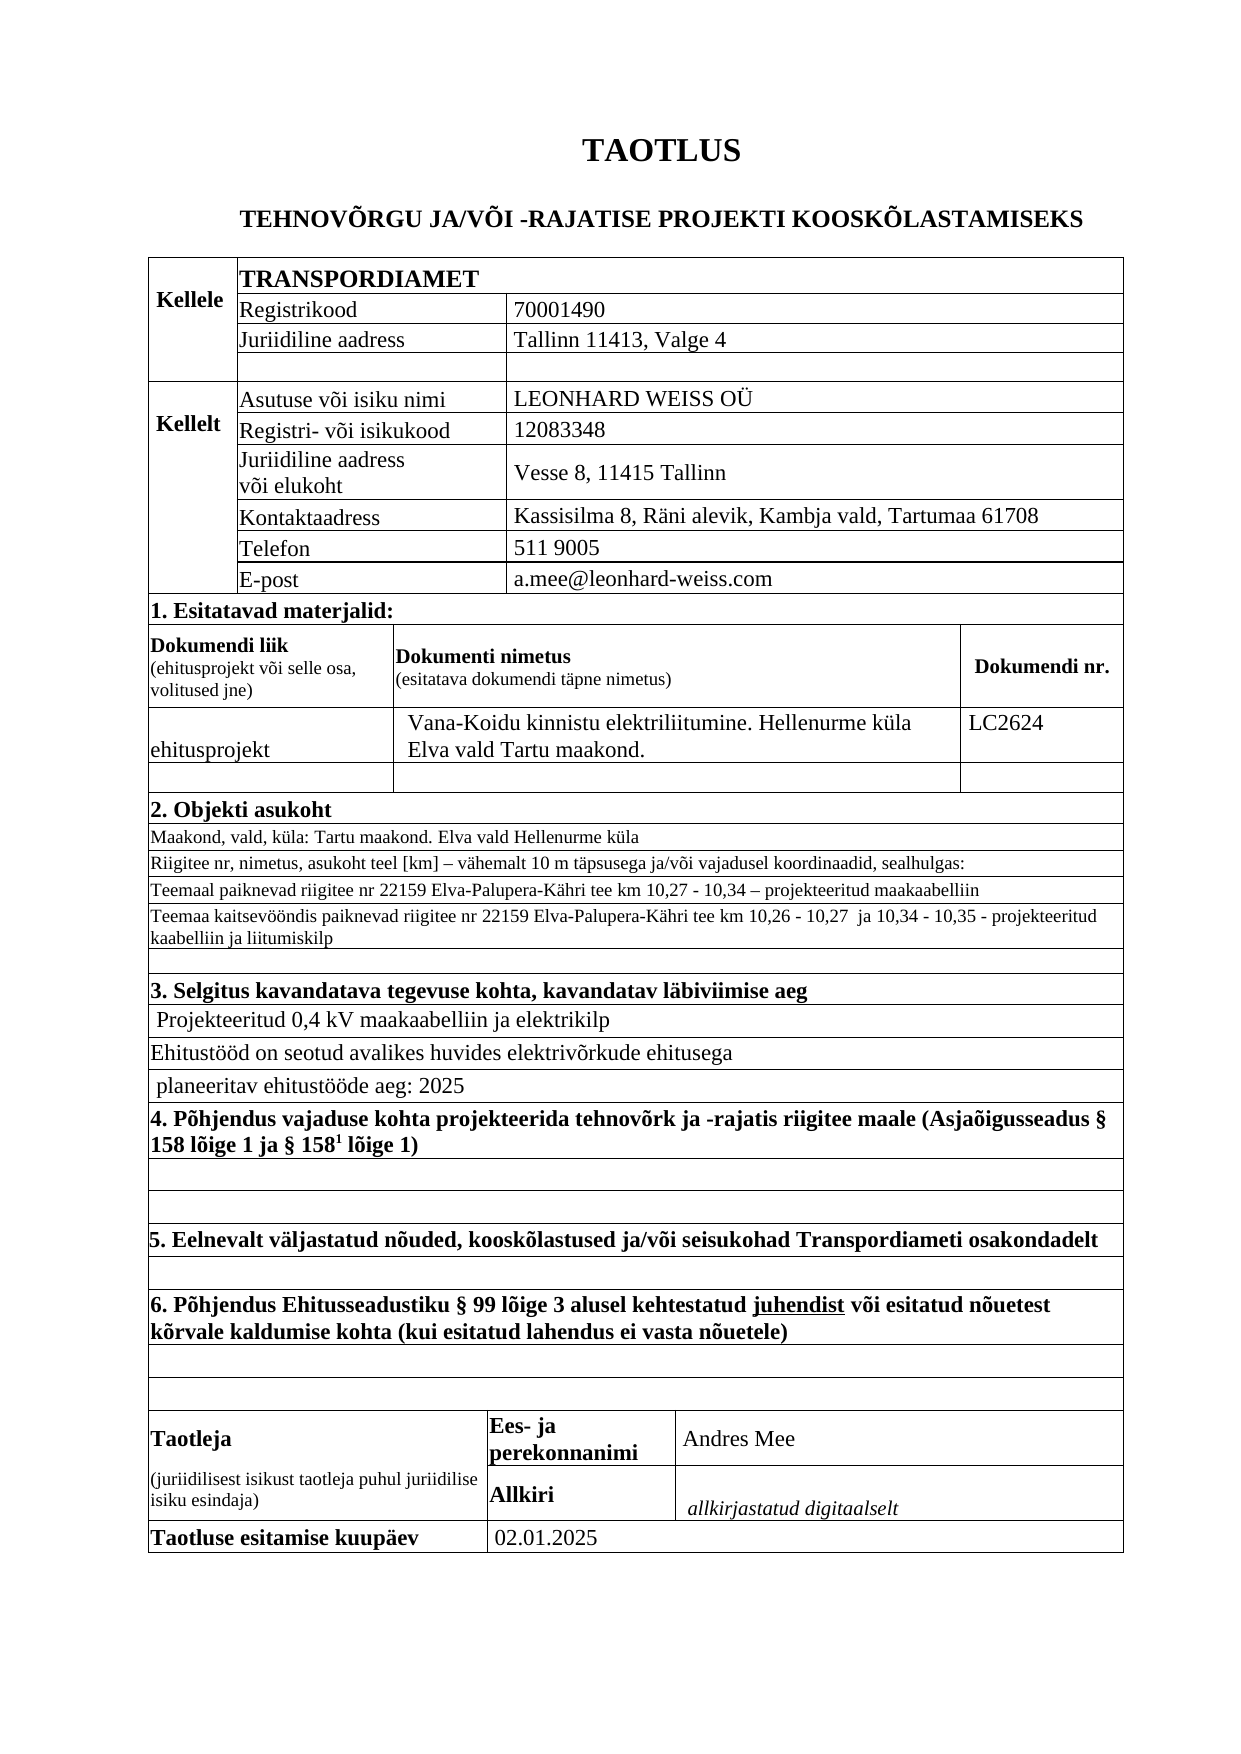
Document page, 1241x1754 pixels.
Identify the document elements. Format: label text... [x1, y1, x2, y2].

table_cell Riigitee nr, nimetus, asukoht teel [km] – vähemalt 10 m täpsusega ja/või vajadusel koordinaadid, sealhulgas: [149, 851, 1123, 876]
table_cell Registri- või isikukood [238, 413, 506, 443]
table_cell [149, 1191, 1123, 1223]
table_cell Asutuse või isiku nimi [238, 382, 506, 412]
table_cell Dokumenti nimetus (esitatava dokumendi täpne nimetus) [394, 625, 960, 707]
table_cell [149, 1378, 1123, 1410]
table_header TRANSPORDIAMET [238, 258, 1123, 293]
table_cell [149, 1159, 1123, 1190]
table_cell 1. Esitatavad materjalid: [149, 594, 1123, 624]
table_cell LEONHARD WEISS OÜ [507, 382, 1123, 412]
table_cell [149, 763, 393, 792]
table_cell Kontaktaadress [238, 500, 506, 530]
table_cell [149, 1257, 1123, 1289]
table_cell allkirjastatud digitaalselt [676, 1466, 1123, 1520]
text TEHNOVÕRGU JA/VÕI -RAJATISE PROJEKTI KOOSKÕLASTAMISEKS [177, 204, 1146, 233]
table_cell LC2624 [961, 708, 1123, 762]
table_cell ehitusprojekt [149, 708, 393, 762]
table_cell [961, 763, 1123, 792]
table_cell 3. Selgitus kavandatava tegevuse kohta, kavandatav läbiviimise aeg [149, 974, 1123, 1004]
table_cell 12083348 [507, 413, 1123, 443]
table_cell [149, 949, 1123, 972]
table_cell E-post [238, 563, 506, 593]
table_cell Telefon [238, 531, 506, 561]
table_cell [507, 353, 1123, 381]
table_cell Juriidiline aadress [238, 324, 506, 352]
table_cell 511 9005 [507, 531, 1123, 561]
table_cell Dokumendi nr. [961, 625, 1123, 707]
table_cell Vesse 8, 11415 Tallinn [507, 445, 1123, 499]
table_cell Juriidiline aadress või elukoht [238, 445, 506, 499]
table_cell Kassisilma 8, Räni alevik, Kambja vald, Tartumaa 61708 [507, 500, 1123, 530]
table_cell 70001490 [507, 294, 1123, 322]
table_cell 5. Eelnevalt väljastatud nõuded, kooskõlastused ja/või seisukohad Transpordiameti osakondadelt [149, 1224, 1123, 1256]
table_cell Tallinn 11413, Valge 4 [507, 324, 1123, 352]
table_cell Kellelt [149, 382, 237, 593]
table_cell 6. Põhjendus Ehitusseadustiku § 99 lõige 3 alusel kehtestatud juhendist või esitatud nõuetest kõrvale kaldumise kohta (kui esitatud lahendus ei vasta nõuetele) [149, 1290, 1123, 1344]
table_cell Taotleja [149, 1411, 487, 1465]
table_cell [238, 353, 506, 381]
table_cell Ehitustööd on seotud avalikes huvides elektrivõrkude ehitusega [149, 1038, 1123, 1069]
table_cell planeeritav ehitustööde aeg: 2025 [149, 1070, 1123, 1102]
table_cell Andres Mee [676, 1411, 1123, 1465]
table_cell Teemaa kaitsevööndis paiknevad riigitee nr 22159 Elva-Palupera-Kähri tee km 10,26 - 10,27 ja 10,34 - 10,35 - projekteeritud kaabelliin ja liitumiskilp [149, 904, 1123, 948]
table_cell Allkiri [488, 1466, 675, 1520]
table_cell Registrikood [238, 294, 506, 322]
table_cell [394, 763, 960, 792]
table_cell Ees- ja perekonnanimi [488, 1411, 675, 1465]
table_cell Taotluse esitamise kuupäev [149, 1521, 487, 1552]
table_header Kellele [149, 258, 237, 381]
table_cell Teemaal paiknevad riigitee nr 22159 Elva-Palupera-Kähri tee km 10,27 - 10,34 – projekteeritud maakaabelliin [149, 877, 1123, 903]
table_cell Vana-Koidu kinnistu elektriliitumine. Hellenurme küla Elva vald Tartu maakond. [394, 708, 960, 762]
table_cell Projekteeritud 0,4 kV maakaabelliin ja elektrikilp [149, 1005, 1123, 1037]
table_cell (juriidilisest isikust taotleja puhul juriidilise isiku esindaja) [149, 1465, 487, 1520]
table_cell Dokumendi liik (ehitusprojekt või selle osa, volitused jne) [149, 625, 393, 707]
text TAOTLUS [177, 130, 1146, 168]
table_cell 02.01.2025 [488, 1521, 1123, 1552]
table_cell 4. Põhjendus vajaduse kohta projekteerida tehnovõrk ja -rajatis riigitee maale (Asjaõigusseadus § 158 lõige 1 ja § 1581 lõige 1) [149, 1103, 1123, 1157]
table_cell Maakond, vald, küla: Tartu maakond. Elva vald Hellenurme küla [149, 824, 1123, 849]
table_cell [149, 1345, 1123, 1377]
table_cell 2. Objekti asukoht [149, 793, 1123, 823]
table_cell a.mee@leonhard-weiss.com [507, 563, 1123, 593]
